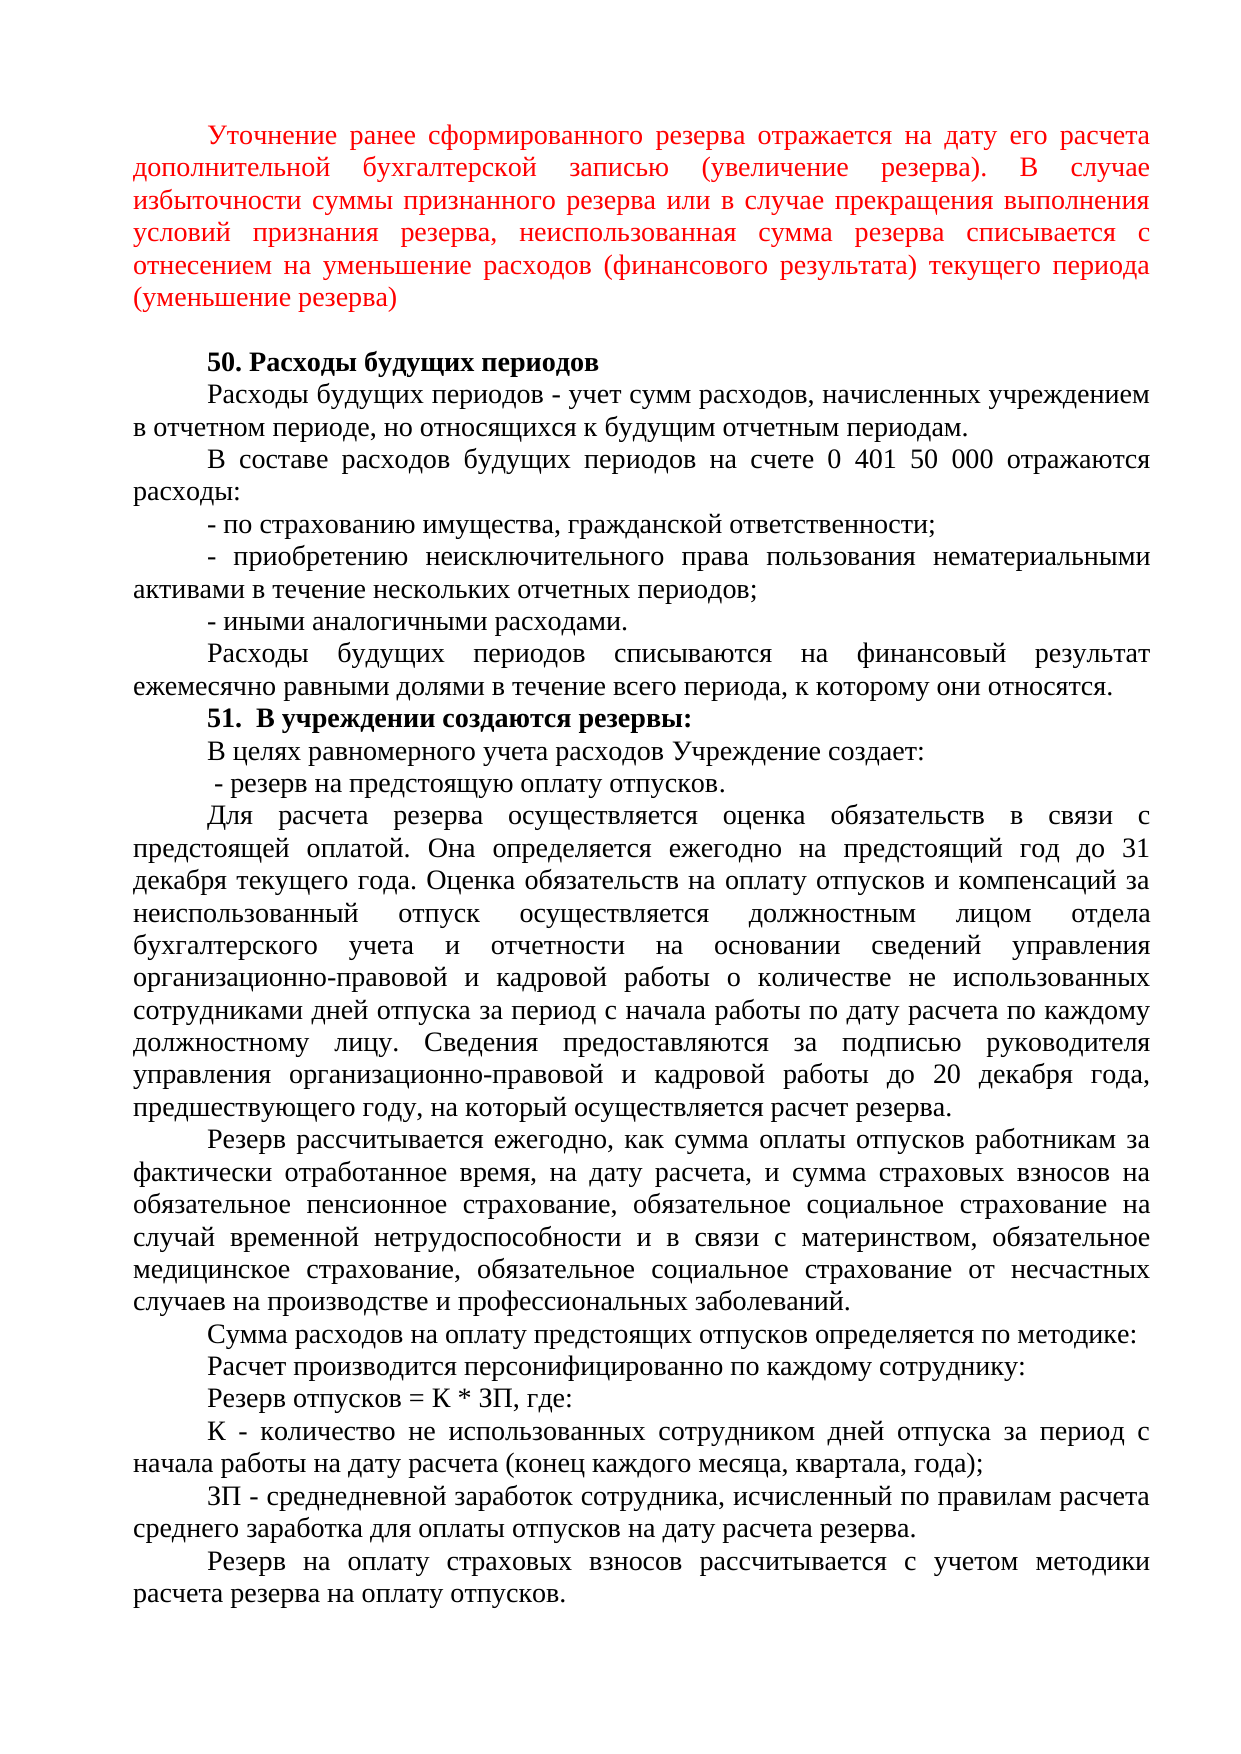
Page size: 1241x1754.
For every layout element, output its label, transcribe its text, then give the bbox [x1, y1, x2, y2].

text - резерв на предстоящую оплату отпусков. [133, 766, 1152, 798]
text Расчет производится персонифицированно по каждому сотруднику: [133, 1349, 1152, 1382]
text Резерв на оплату страховых взносов рассчитывается с учетом методики расчета резерва на оплату отпусков. [133, 1543, 1152, 1608]
text Резерв отпусков = К * ЗП, где: [133, 1382, 1152, 1414]
text В целях равномерного учета расходов Учреждение создает: [133, 734, 1152, 766]
text - по страхованию имущества, гражданской ответственности; [133, 507, 1152, 539]
text 50. Расходы будущих периодов [133, 345, 1152, 377]
text - приобретению неисключительного права пользования нематериальными активами в течение нескольких отчетных периодов; [133, 539, 1152, 604]
text К - количество не использованных сотрудником дней отпуска за период с начала работы на дату расчета (конец каждого месяца, квартала, года); [133, 1414, 1152, 1479]
text Сумма расходов на оплату предстоящих отпусков определяется по методике: [133, 1317, 1152, 1349]
text Резерв рассчитывается ежегодно, как сумма оплаты отпусков работникам за фактически отработанное время, на дату расчета, и сумма страховых взносов на обязательное пенсионное страхование, обязательное социальное страхование на случай временной нетрудоспособности и в связи с материнством, обязательное медицинское страхование, обязательное социальное страхование от несчастных случаев на производстве и профессиональных заболеваний. [133, 1122, 1152, 1317]
text Расходы будущих периодов - учет сумм расходов, начисленных учреждением в отчетном периоде, но относящихся к будущим отчетным периодам. [133, 377, 1152, 442]
text - иными аналогичными расходами. [133, 604, 1152, 636]
text В составе расходов будущих периодов на счете 0 401 50 000 отражаются расходы: [133, 442, 1152, 507]
text Уточнение ранее сформированного резерва отражается на дату его расчета дополнительной бухгалтерской записью (увеличение резерва). В случае избыточности суммы признанного резерва или в случае прекращения выполнения условий признания резерва, неиспользованная сумма резерва списывается с отнесением на уменьшение расходов (финансового результата) текущего периода (уменьшение резерва) [133, 118, 1152, 312]
text Расходы будущих периодов списываются на финансовый результат ежемесячно равными долями в течение всего периода, к которому они относятся. [133, 636, 1152, 701]
text ЗП - среднедневной заработок сотрудника, исчисленный по правилам расчета среднего заработка для оплаты отпусков на дату расчета резерва. [133, 1479, 1152, 1543]
text Для расчета резерва осуществляется оценка обязательств в связи с предстоящей оплатой. Она определяется ежегодно на предстоящий год до 31 декабря текущего года. Оценка обязательств на оплату отпусков и компенсаций за неиспользованный отпуск осуществляется должностным лицом отдела бухгалтерского учета и отчетности на основании сведений управления организационно-правовой и кадровой работы о количестве не использованных сотрудниками дней отпуска за период с начала работы по дату расчета по каждому должностному лицу. Сведения предоставляются за подписью руководителя управления организационно-правовой и кадровой работы до 20 декабря года, предшествующего году, на который осуществляется расчет резерва. [133, 798, 1152, 1122]
text 51. В учреждении создаются резервы: [133, 701, 1152, 734]
